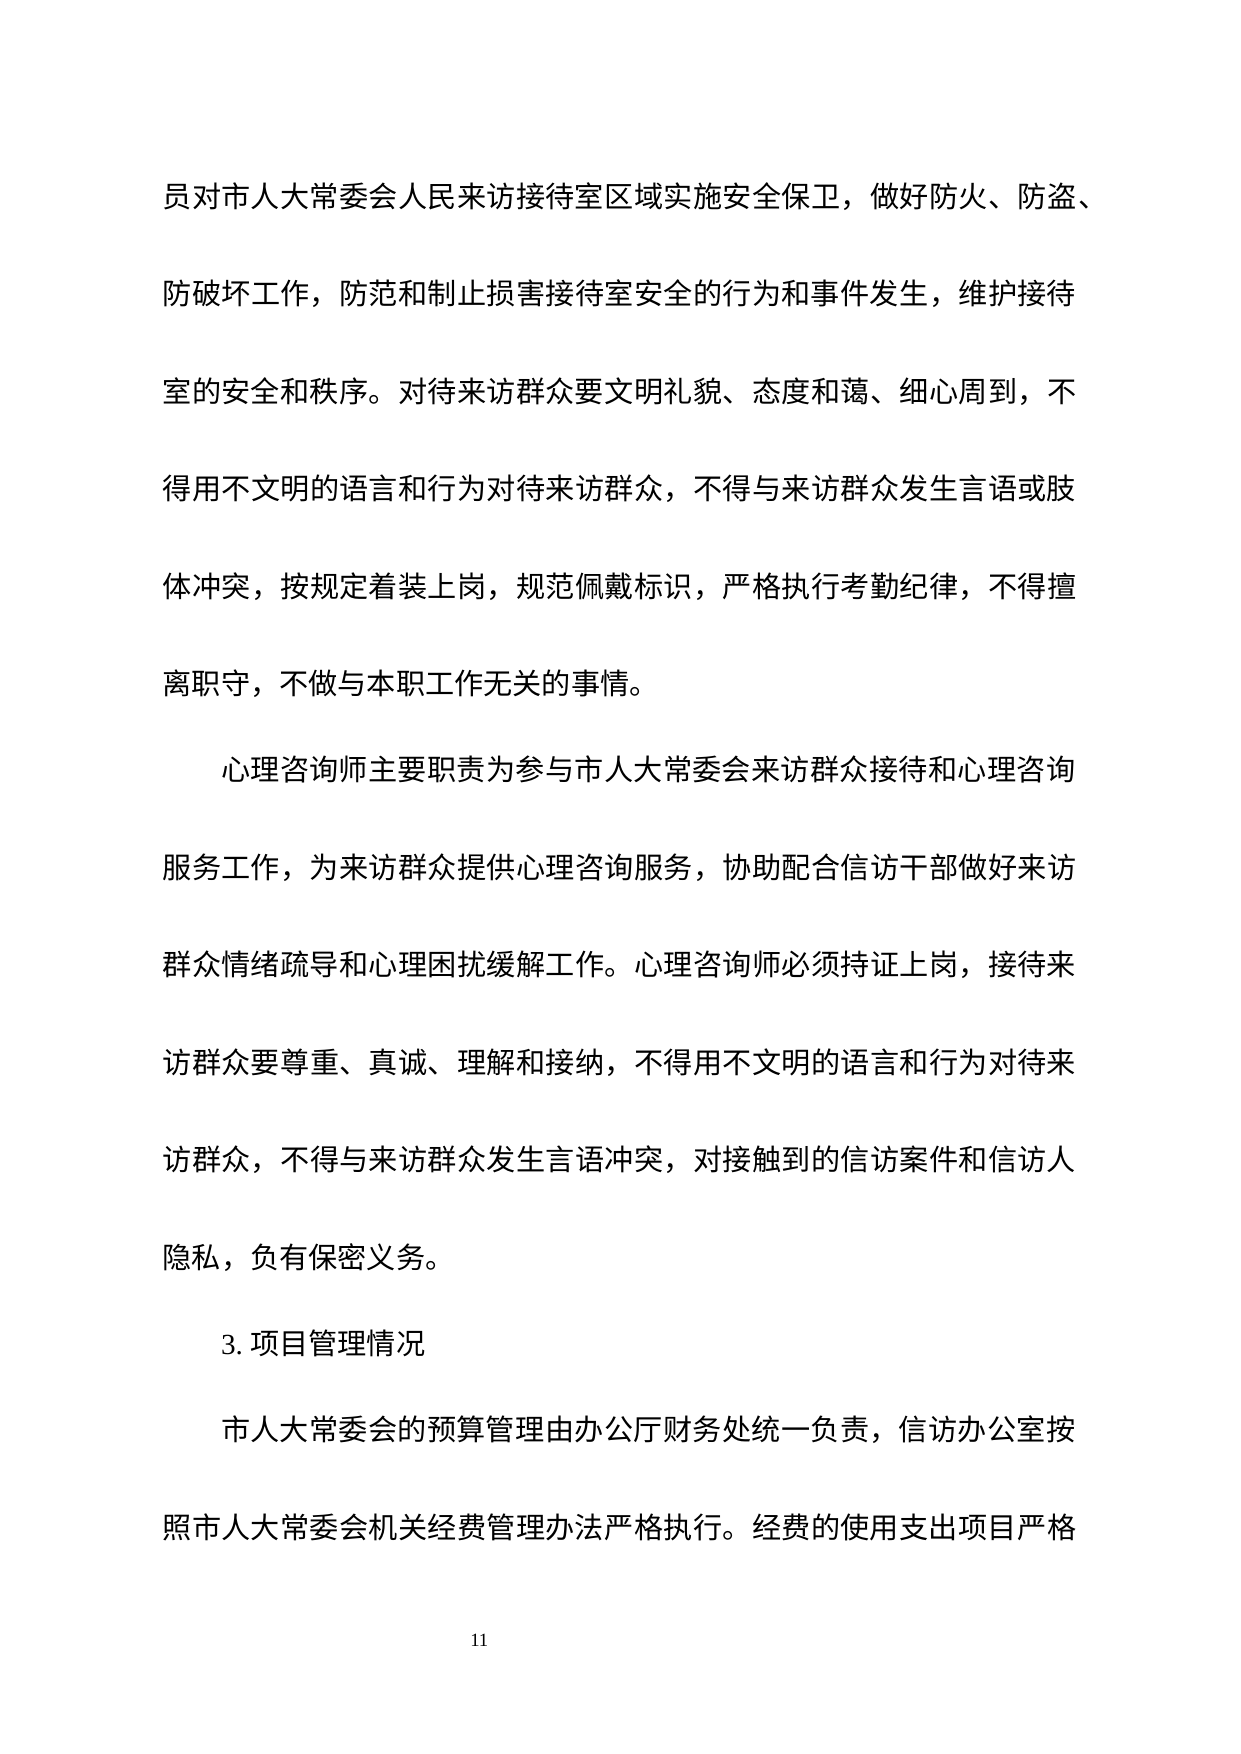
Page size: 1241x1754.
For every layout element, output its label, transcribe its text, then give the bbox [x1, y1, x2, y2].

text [162, 162, 1078, 714]
text 心理咨询师主要职责为参与市人大常委会来访群众接待和心理咨询服务工作，为来访群众提供心理咨询服务，协助配合信访干部做好来访群众情绪疏导和心理困扰缓解工作。心理咨询师必须持证上岗，接待来访群众要尊重、真诚、理解和接纳，不得用不文明的语言和行为对待来访群众，不得与来访群众发生言语冲突，对接触到的信访案件和信访人隐私，负有保密义务。 [162, 736, 1078, 1288]
list 项目管理情况 [162, 1309, 1078, 1374]
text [162, 1395, 1078, 1558]
